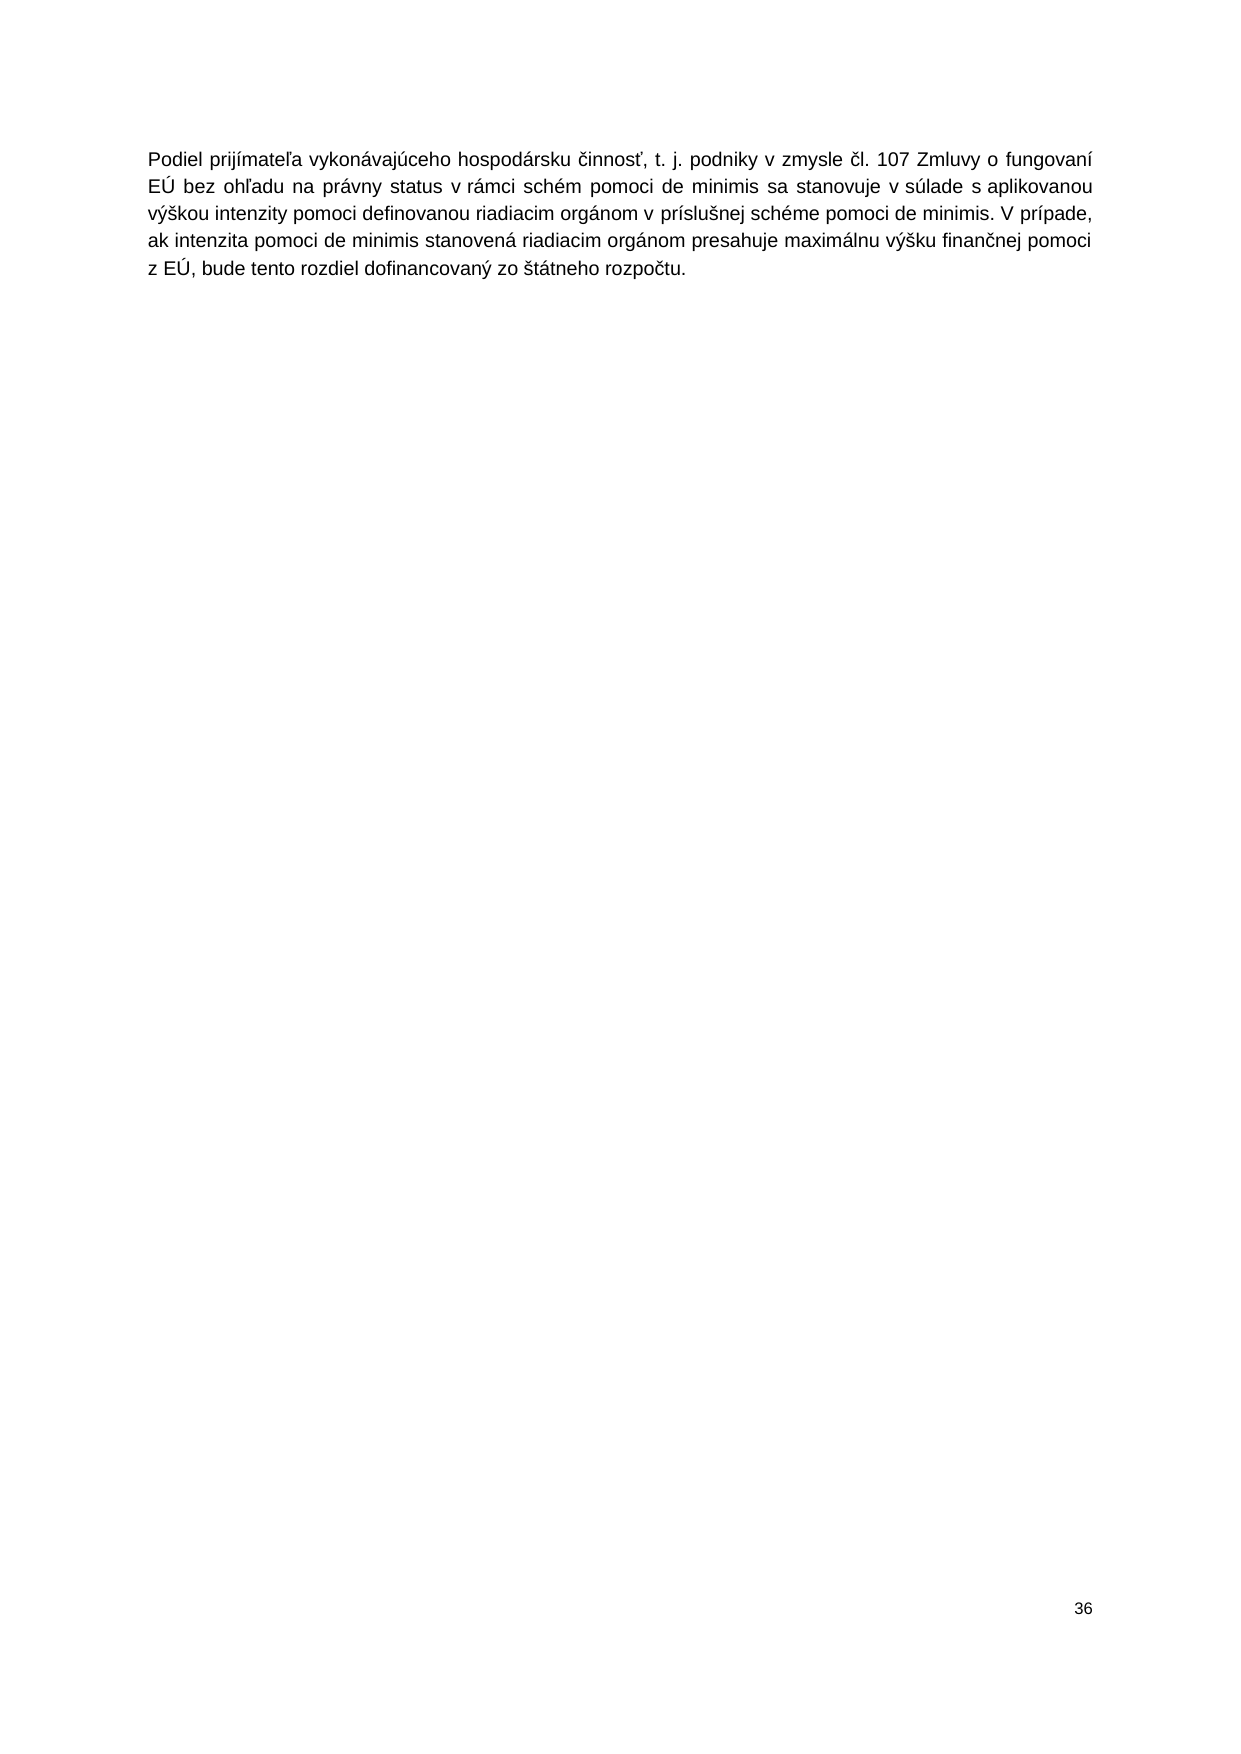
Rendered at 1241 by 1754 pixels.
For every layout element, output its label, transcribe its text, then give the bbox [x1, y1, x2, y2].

text Podiel prijímateľa vykonávajúceho hospodársku činnosť, t. j. podniky v zmysle čl. 107 Zmluvy o fungovaní EÚ bez ohľadu na právny status v rámci schém pomoci de minimis sa stanovuje v súlade s aplikovanou výškou intenzity pomoci definovanou riadiacim orgánom v príslušnej schéme pomoci de minimis. V prípade, ak intenzita pomoci de minimis stanovená riadiacim orgánom presahuje maximálnu výšku finančnej pomoci z EÚ, bude tento rozdiel dofinancovaný zo štátneho rozpočtu. [148, 148, 1092, 279]
